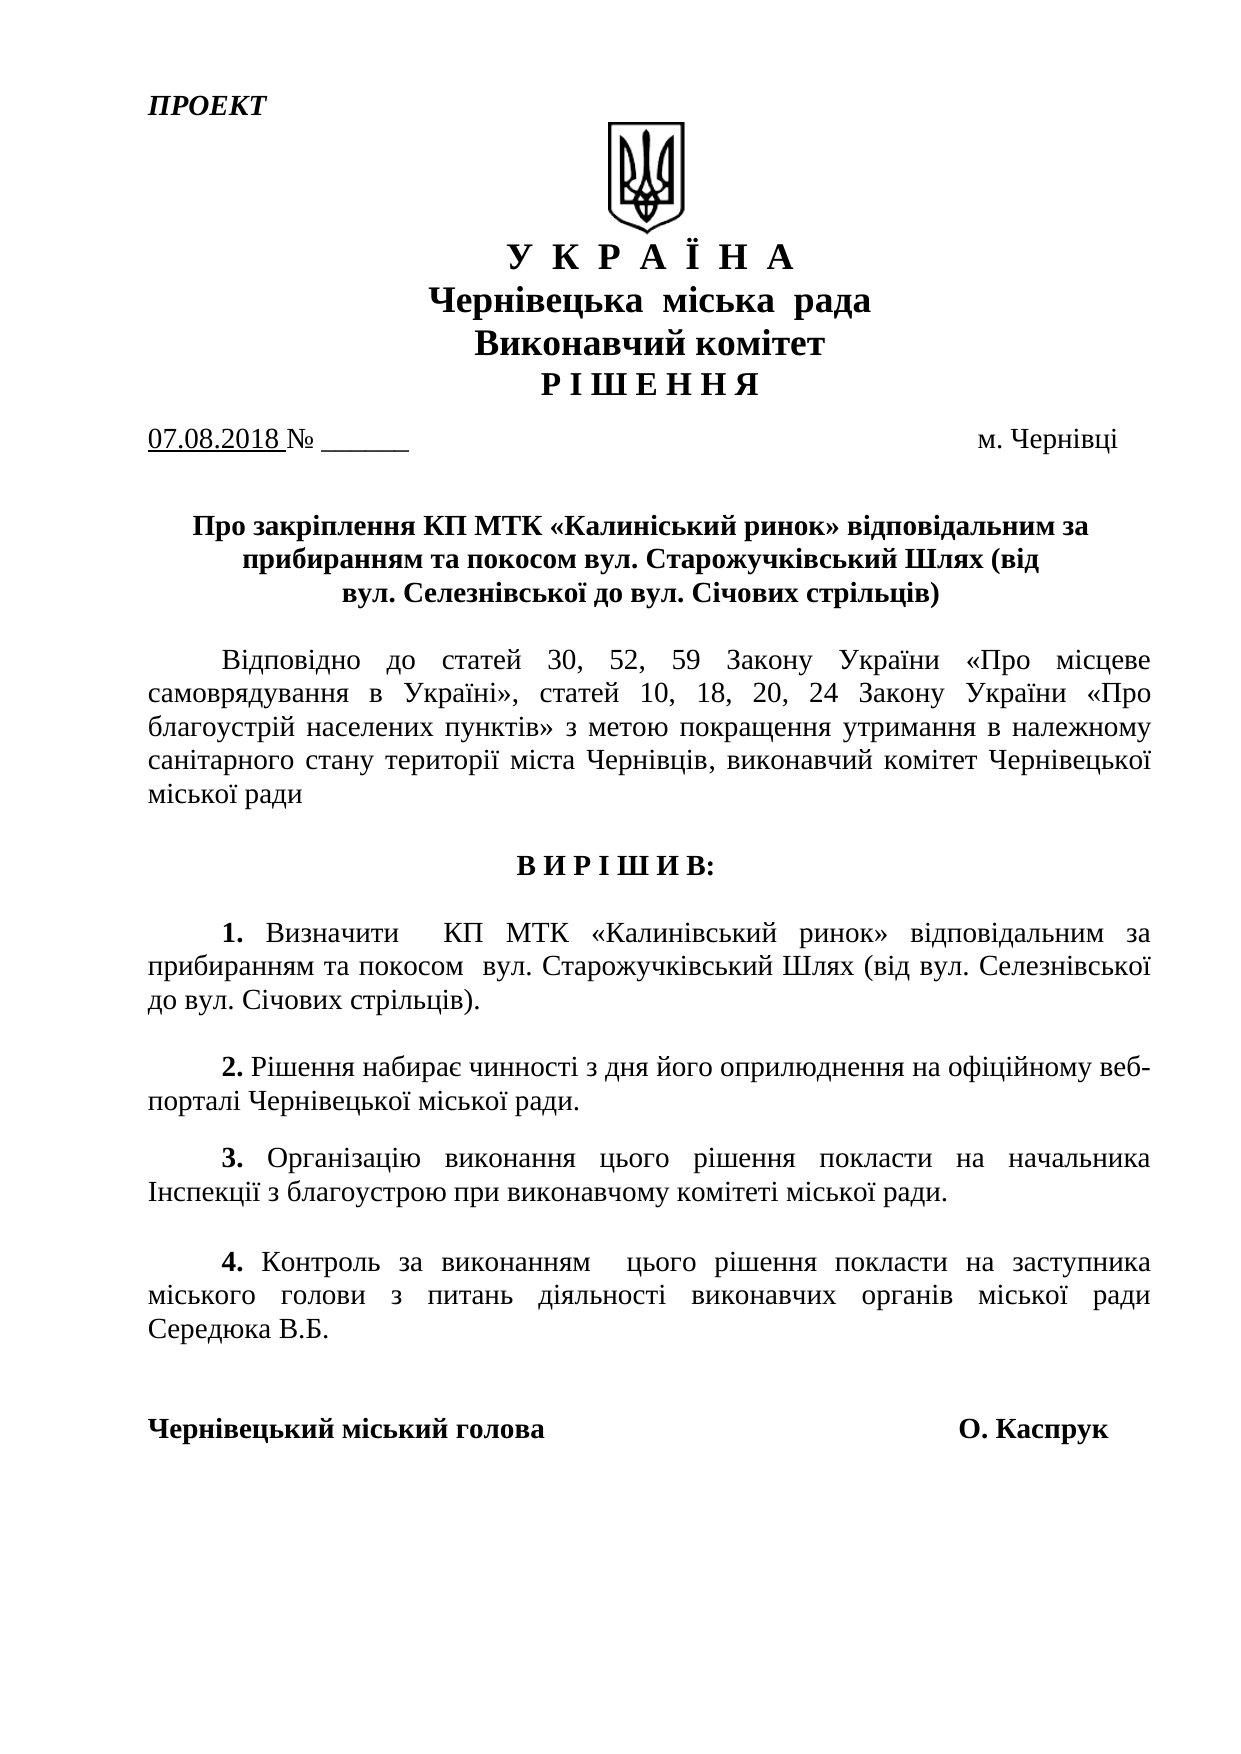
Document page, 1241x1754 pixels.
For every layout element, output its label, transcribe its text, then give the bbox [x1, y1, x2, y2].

text В И Р І Ш И В: [443, 848, 1152, 881]
text Відповідно до статей 30, 52, 59 Закону України «Про місцеве самоврядування в Україні», статей 10, 18, 20, 24 Закону України «Про благоустрій населених пунктів» з метою покращення утримання в належному санітарного стану території міста Чернівців, виконавчий комітет Чернівецької міської ради [148, 642, 1152, 809]
text ПРОЕКТ [148, 88, 1152, 122]
text 2. Рішення набирає чинності з дня його оприлюднення на офіційному веб-порталі Чернівецької міської ради. [148, 1049, 1152, 1116]
text 3. Організацію виконання цього рішення покласти на начальника Інспекції з благоустрою при виконавчому комітеті міської ради. [148, 1140, 1152, 1207]
table_header Про закріплення КП МТК «Калиніський ринок» відповідальним за прибиранням та покосом вул. Старожучківський Шлях (від вул. Селезнівської до вул. Січових стрільців) [148, 474, 1134, 642]
text Чернівецький міський голова О. Каспрук [148, 1412, 1152, 1445]
subtitle У К Р А Ї Н А [148, 234, 1152, 278]
text 1. Визначити КП МТК «Калинівський ринок» відповідальним за прибиранням та покосом вул. Старожучківський Шлях (від вул. Селезнівської до вул. Січових стрільців). [148, 915, 1152, 1016]
text 4. Контроль за виконанням цього рішення покласти на заступника міського голови з питань діяльності виконавчих органів міської ради Середюка В.Б. [148, 1244, 1152, 1344]
text 07.08.2018 № ______ м. Чернівці [148, 421, 1152, 455]
subtitle Виконавчий комітет [148, 321, 1152, 364]
subtitle Р І Ш Е Н Н Я [148, 364, 1152, 402]
text Чернівецька міська рада [148, 278, 1152, 321]
